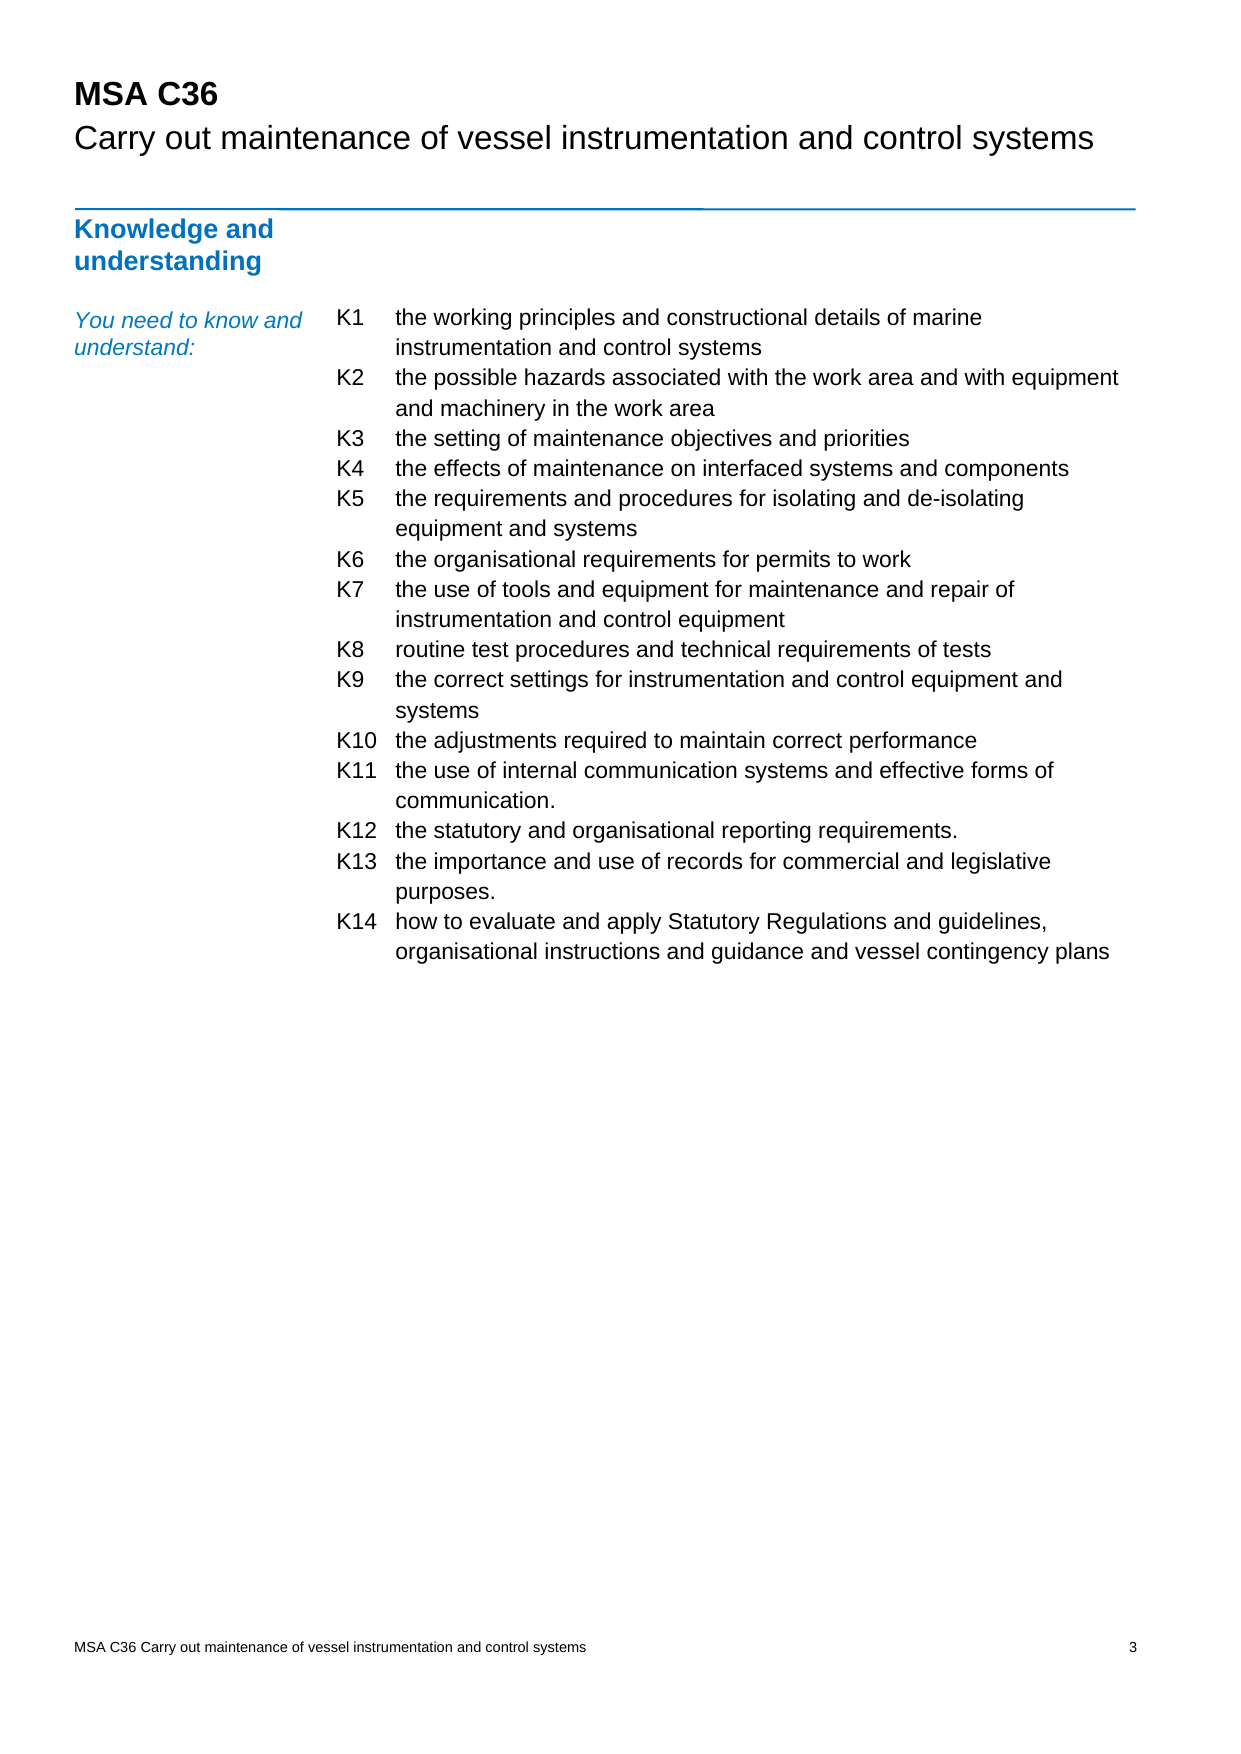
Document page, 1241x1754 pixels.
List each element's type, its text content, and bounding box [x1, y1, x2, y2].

table_header Knowledge and understanding You need to know and understand: [63, 213, 325, 999]
table_header the working principles and constructional details of marine instrumentation and control systems the possible hazards associated with the work area and with equipment and machinery in the work area the setting of maintenance objectives and priorities the effects of maintenance on interfaced systems and components the requirements and procedures for isolating and de-isolating equipment and systems the organisational requirements for permits to work the use of tools and equipment for maintenance and repair of instrumentation and control equipment routine test procedures and technical requirements of tests the correct settings for instrumentation and control equipment and systems the adjustments required to maintain correct performance the use of internal communication systems and effective forms of communication. the statutory and organisational reporting requirements. the importance and use of records for commercial and legislative purposes. how to evaluate and apply Statutory Regulations and guidelines, organisational instructions and guidance and vessel contingency plans [325, 213, 1148, 999]
